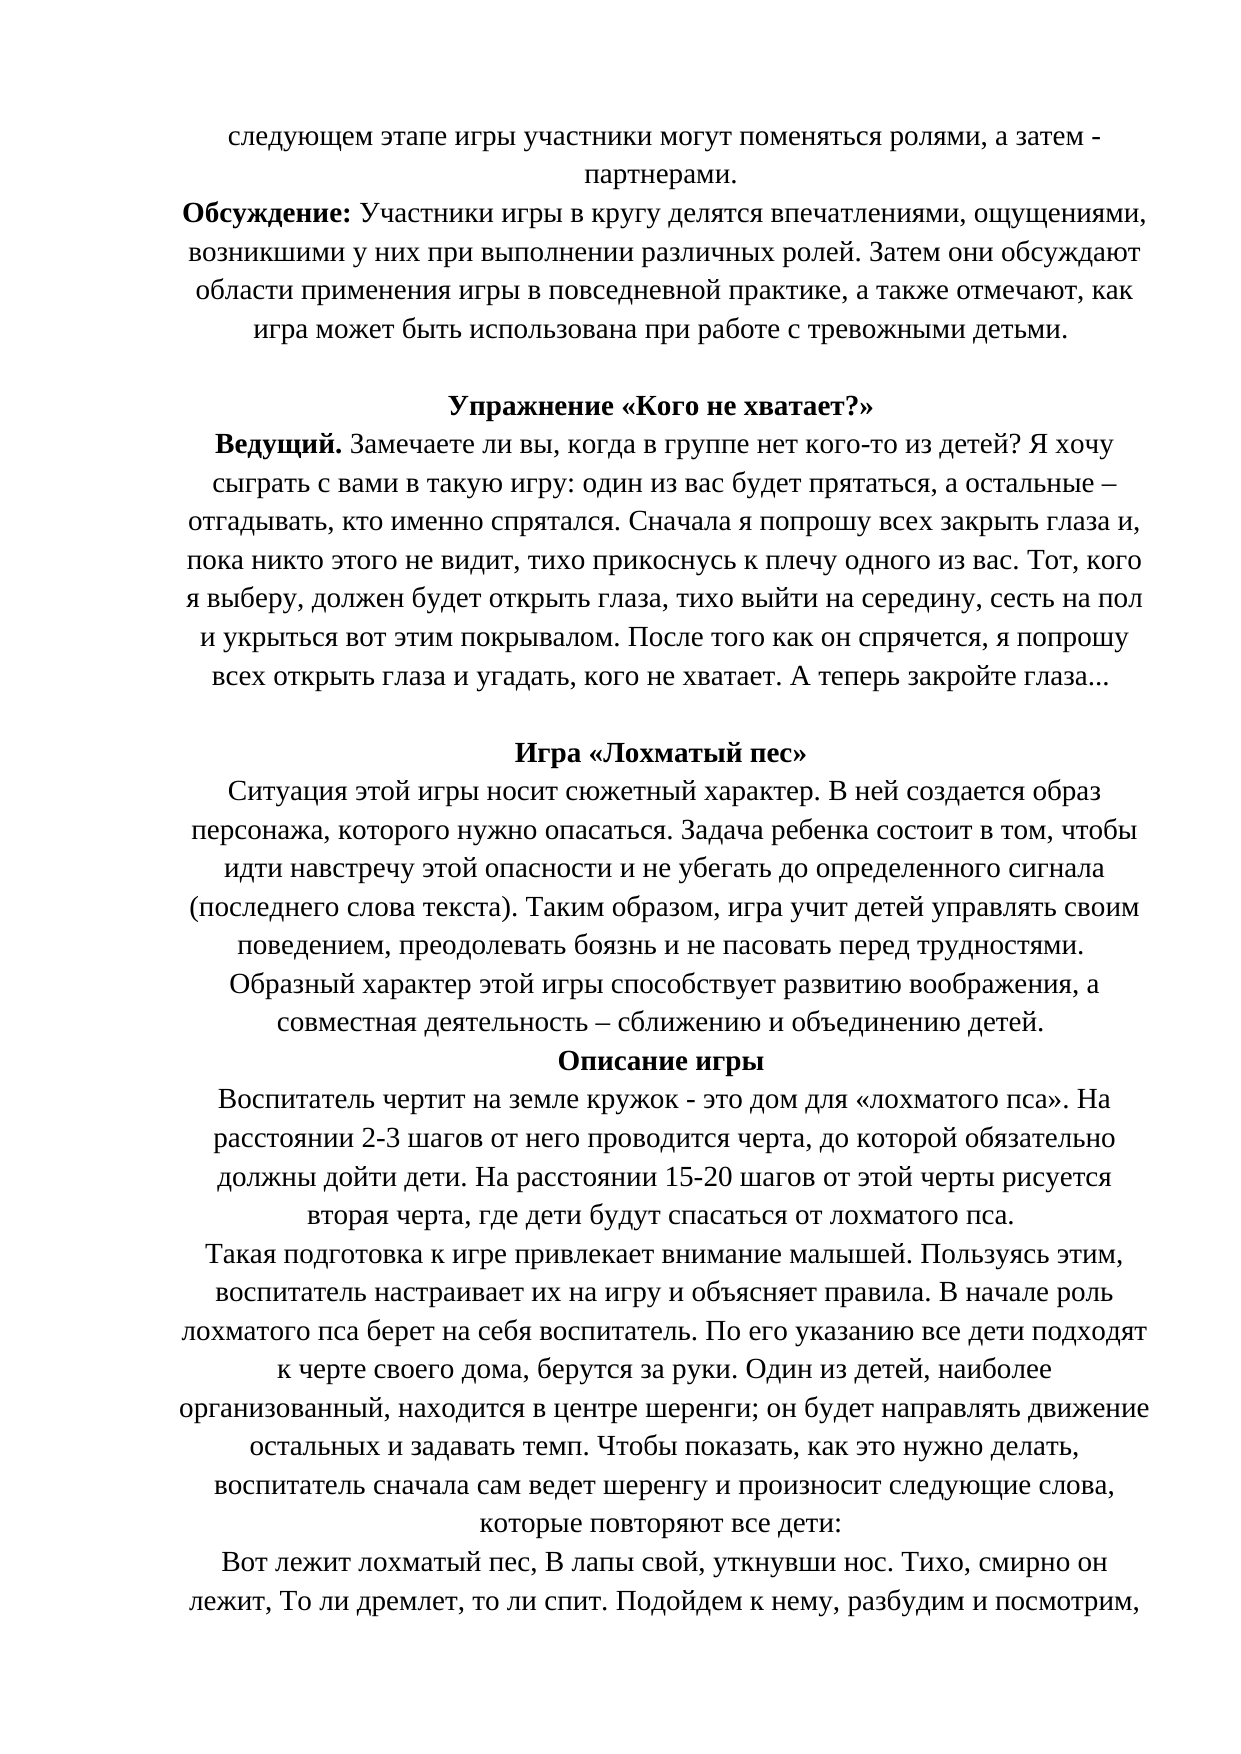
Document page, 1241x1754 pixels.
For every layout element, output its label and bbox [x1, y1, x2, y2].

text [177, 118, 1152, 1616]
